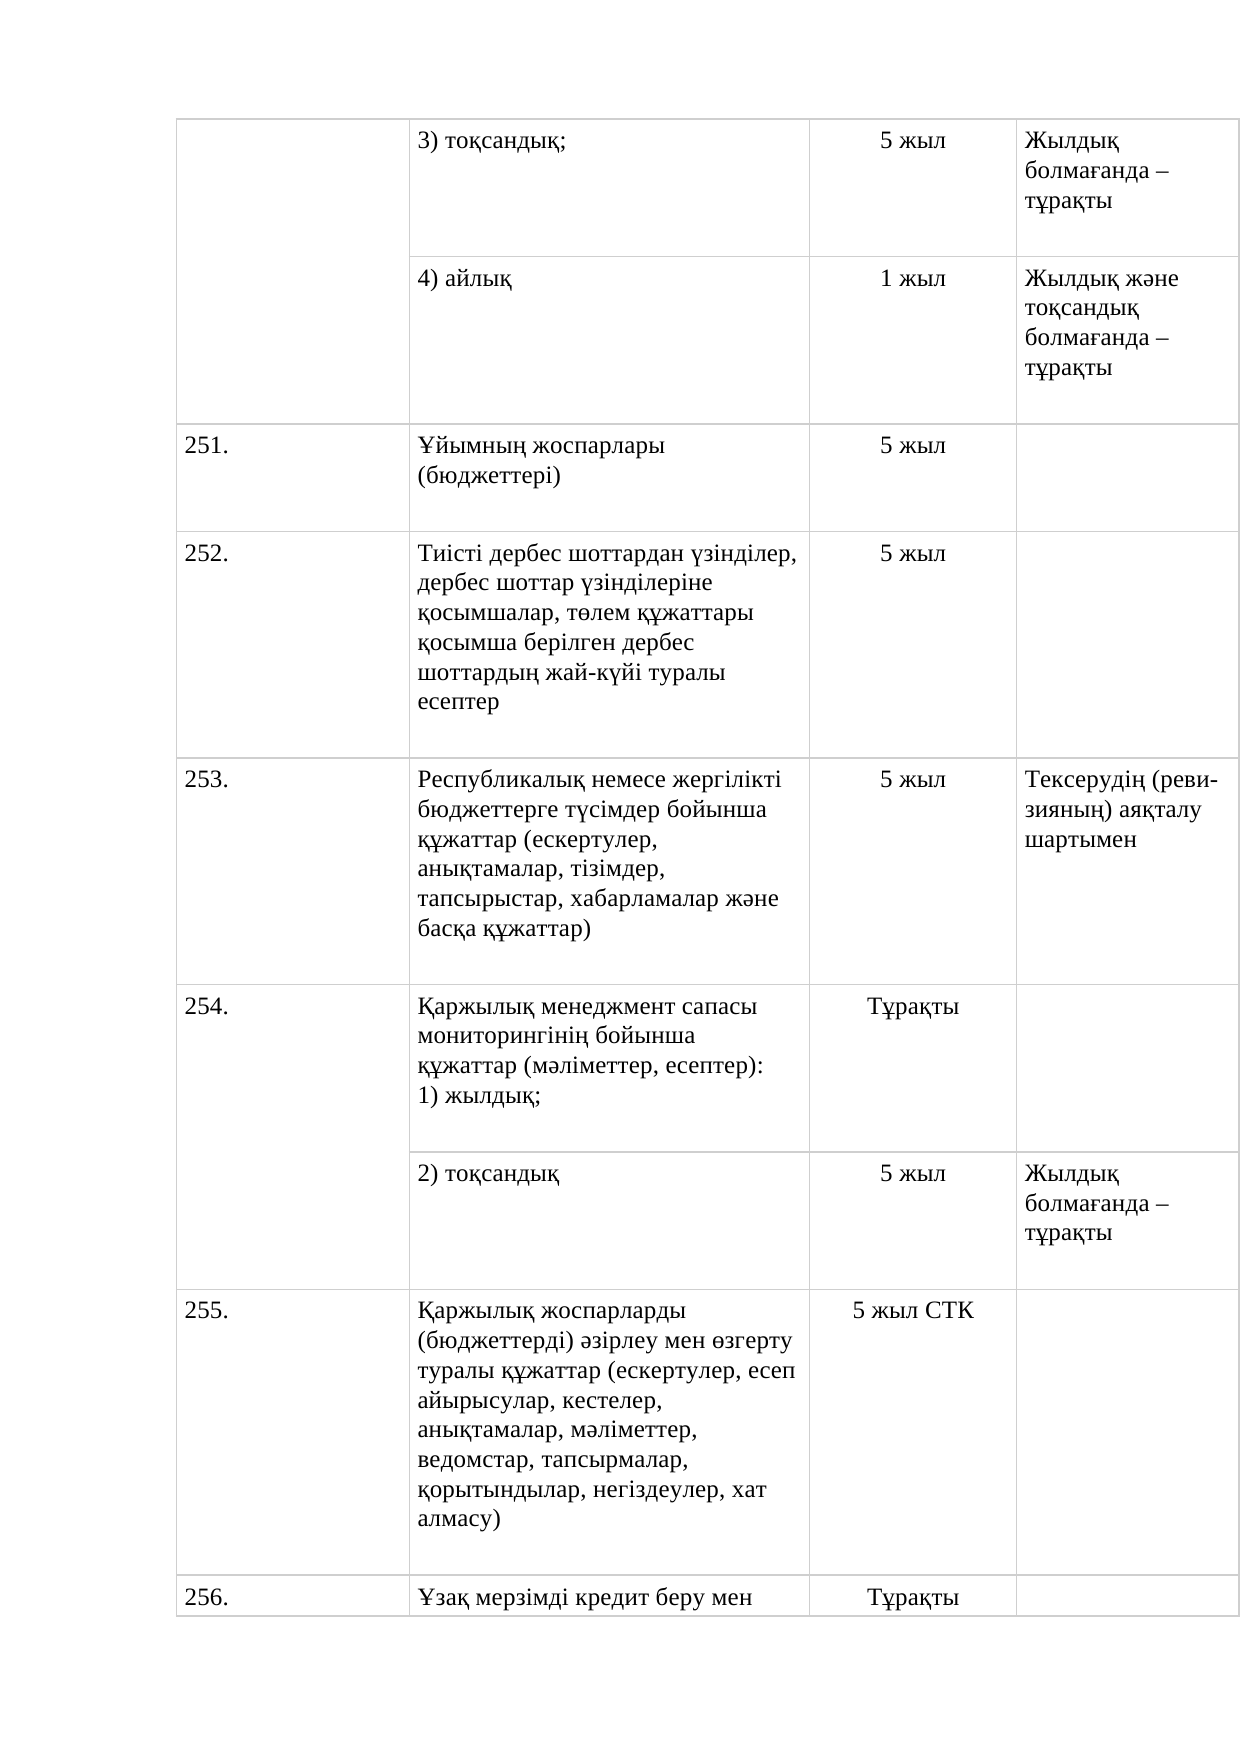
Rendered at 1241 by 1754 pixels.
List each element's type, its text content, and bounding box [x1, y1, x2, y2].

table_cell [1017, 1576, 1238, 1615]
table_cell Жылдық және тоқсандық болмағанда – тұрақты [1017, 257, 1238, 423]
table_cell Қаржылық менеджмент сапасы мониторингінің бойынша құжаттар (мәліметтер, есептер): 1) жылдық; [410, 985, 809, 1151]
table_cell Тұрақты [810, 1576, 1016, 1615]
table_cell 255. [177, 1290, 409, 1574]
table_cell [1017, 532, 1238, 757]
table_cell Республикалық немесе жергілікті бюджеттерге түсімдер бойынша құжаттар (ескертулер, анықтамалар, тізімдер, тапсырыстар, хабарламалар және басқа құжаттар) [410, 759, 809, 984]
table_cell [1017, 1290, 1238, 1574]
table_cell [1017, 985, 1238, 1151]
table_cell 252. [177, 532, 409, 757]
table_cell 5 жыл [810, 425, 1016, 531]
table_cell 5 жыл [810, 120, 1016, 256]
table_cell 5 жыл [810, 759, 1016, 984]
table_cell Тиісті дербес шоттардан үзінділер, дербес шоттар үзінділеріне қосымшалар, төлем құжаттары қосымша берілген дербес шоттардың жай-күйі туралы есептер [410, 532, 809, 757]
table_cell 5 жыл СТК [810, 1290, 1016, 1574]
table_cell 253. [177, 759, 409, 984]
table_cell Тұрақты [810, 985, 1016, 1151]
table_cell Тексерудің (реви-зияның) аяқталу шартымен [1017, 759, 1238, 984]
table_cell 5 жыл [810, 532, 1016, 757]
table_cell 256. [177, 1576, 409, 1615]
table_cell 4) айлық [410, 257, 809, 423]
table_cell 5 жыл [810, 1153, 1016, 1288]
table_cell [1017, 425, 1238, 531]
table_cell Жылдық болмағанда – тұрақты [1017, 1153, 1238, 1288]
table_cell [410, 1576, 809, 1615]
table_cell Жылдық болмағанда – тұрақты [1017, 120, 1238, 256]
table_cell 2) тоқсандық [410, 1153, 809, 1288]
table_cell 1 жыл [810, 257, 1016, 423]
table_cell Қаржылық жоспарларды (бюджеттерді) әзірлеу мен өзгерту туралы құжаттар (ескертулер, есеп айырысулар, кестелер, анықтамалар, мәліметтер, ведомстар, тапсырмалар, қорытындылар, негіздеулер, хат алмасу) [410, 1290, 809, 1574]
table_cell Ұйымның жоспарлары (бюджеттері) [410, 425, 809, 531]
table_cell 251. [177, 425, 409, 531]
table_cell 3) тоқсандық; [410, 120, 809, 256]
table_cell 254. [177, 985, 409, 1288]
